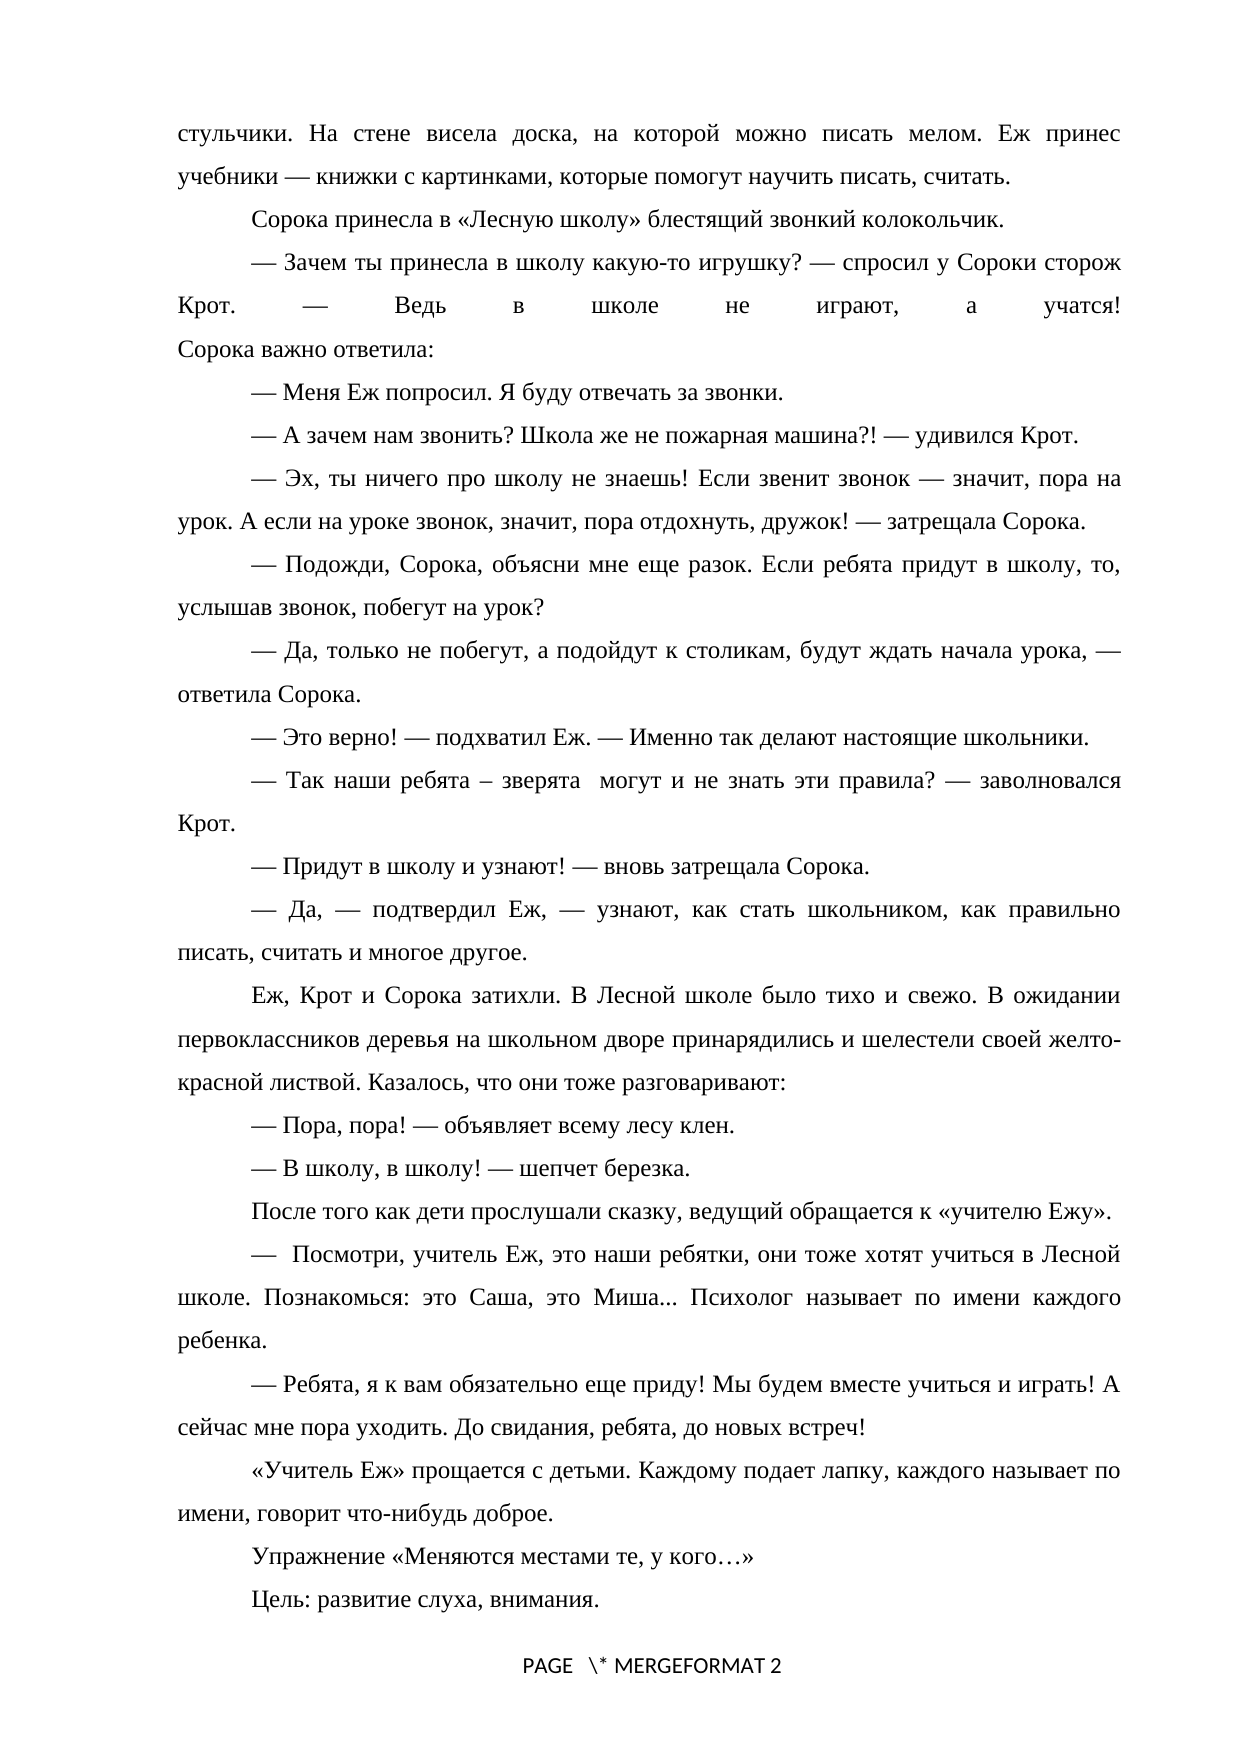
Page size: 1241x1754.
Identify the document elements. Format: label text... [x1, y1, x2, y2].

text — Да, только не побегут, а подойдут к столикам, будут ждать начала урока, — ответила Сорока. [177, 636, 1122, 707]
text — Это верно! — подхватил Еж. — Именно так делают настоящие школьники. [177, 722, 1122, 751]
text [177, 118, 1122, 190]
text — Придут в школу и узнают! — вновь затрещала Сорока. [177, 851, 1122, 880]
text — Посмотри, учитель Еж, это наши ребятки, они тоже хотят учиться в Лесной школе. Познакомься: это Саша, это Миша... Психолог называет по имени каждого ребенка. [177, 1239, 1122, 1354]
text — Меня Еж попросил. Я буду отвечать за звонки. [177, 377, 1122, 406]
text Упражнение «Меняются местами те, у кого…» [177, 1541, 1122, 1570]
text — Пора, пора! — объявляет всему лесу клен. [177, 1110, 1122, 1139]
text Цель: развитие слуха, внимания. [177, 1584, 1122, 1613]
text — Подожди, Сорока, объясни мне еще разок. Если ребята придут в школу, то, услышав звонок, побегут на урок? [177, 549, 1122, 621]
text — В школу, в школу! — шепчет березка. [177, 1153, 1122, 1182]
text Сорока принесла в «Лесную школу» блестящий звонкий колокольчик. [177, 204, 1122, 233]
text — Ребята, я к вам обязательно еще приду! Мы будем вместе учиться и играть! А сейчас мне пора уходить. До свидания, ребята, до новых встреч! [177, 1369, 1122, 1441]
text После того как дети прослушали сказку, ведущий обращается к «учителю Ежу». [177, 1196, 1122, 1225]
text — А зачем нам звонить? Школа же не пожарная машина?! — удивился Крот. [177, 420, 1122, 449]
text Еж, Крот и Сорока затихли. В Лесной школе было тихо и свежо. В ожидании первоклассников деревья на школьном дворе принарядились и шелестели своей желто-красной листвой. Казалось, что они тоже разговаривают: [177, 981, 1122, 1096]
text — Да, — подтвердил Еж, — узнают, как стать школьником, как правильно писать, считать и многое другое. [177, 894, 1122, 966]
text — Зачем ты принесла в школу какую-то игрушку? — спросил у Сороки сторож Крот. — Ведь в школе не играют, а учатся! Сорока важно ответила: [177, 247, 1122, 362]
text — Так наши ребята – зверята могут и не знать эти правила? — заволновался Крот. [177, 765, 1122, 837]
text «Учитель Еж» прощается с детьми. Каждому подает лапку, каждого называет по имени, говорит что-нибудь доброе. [177, 1455, 1122, 1527]
text — Эх, ты ничего про школу не знаешь! Если звенит звонок — значит, пора на урок. А если на уроке звонок, значит, пора отдохнуть, дружок! — затрещала Сорока. [177, 463, 1122, 535]
